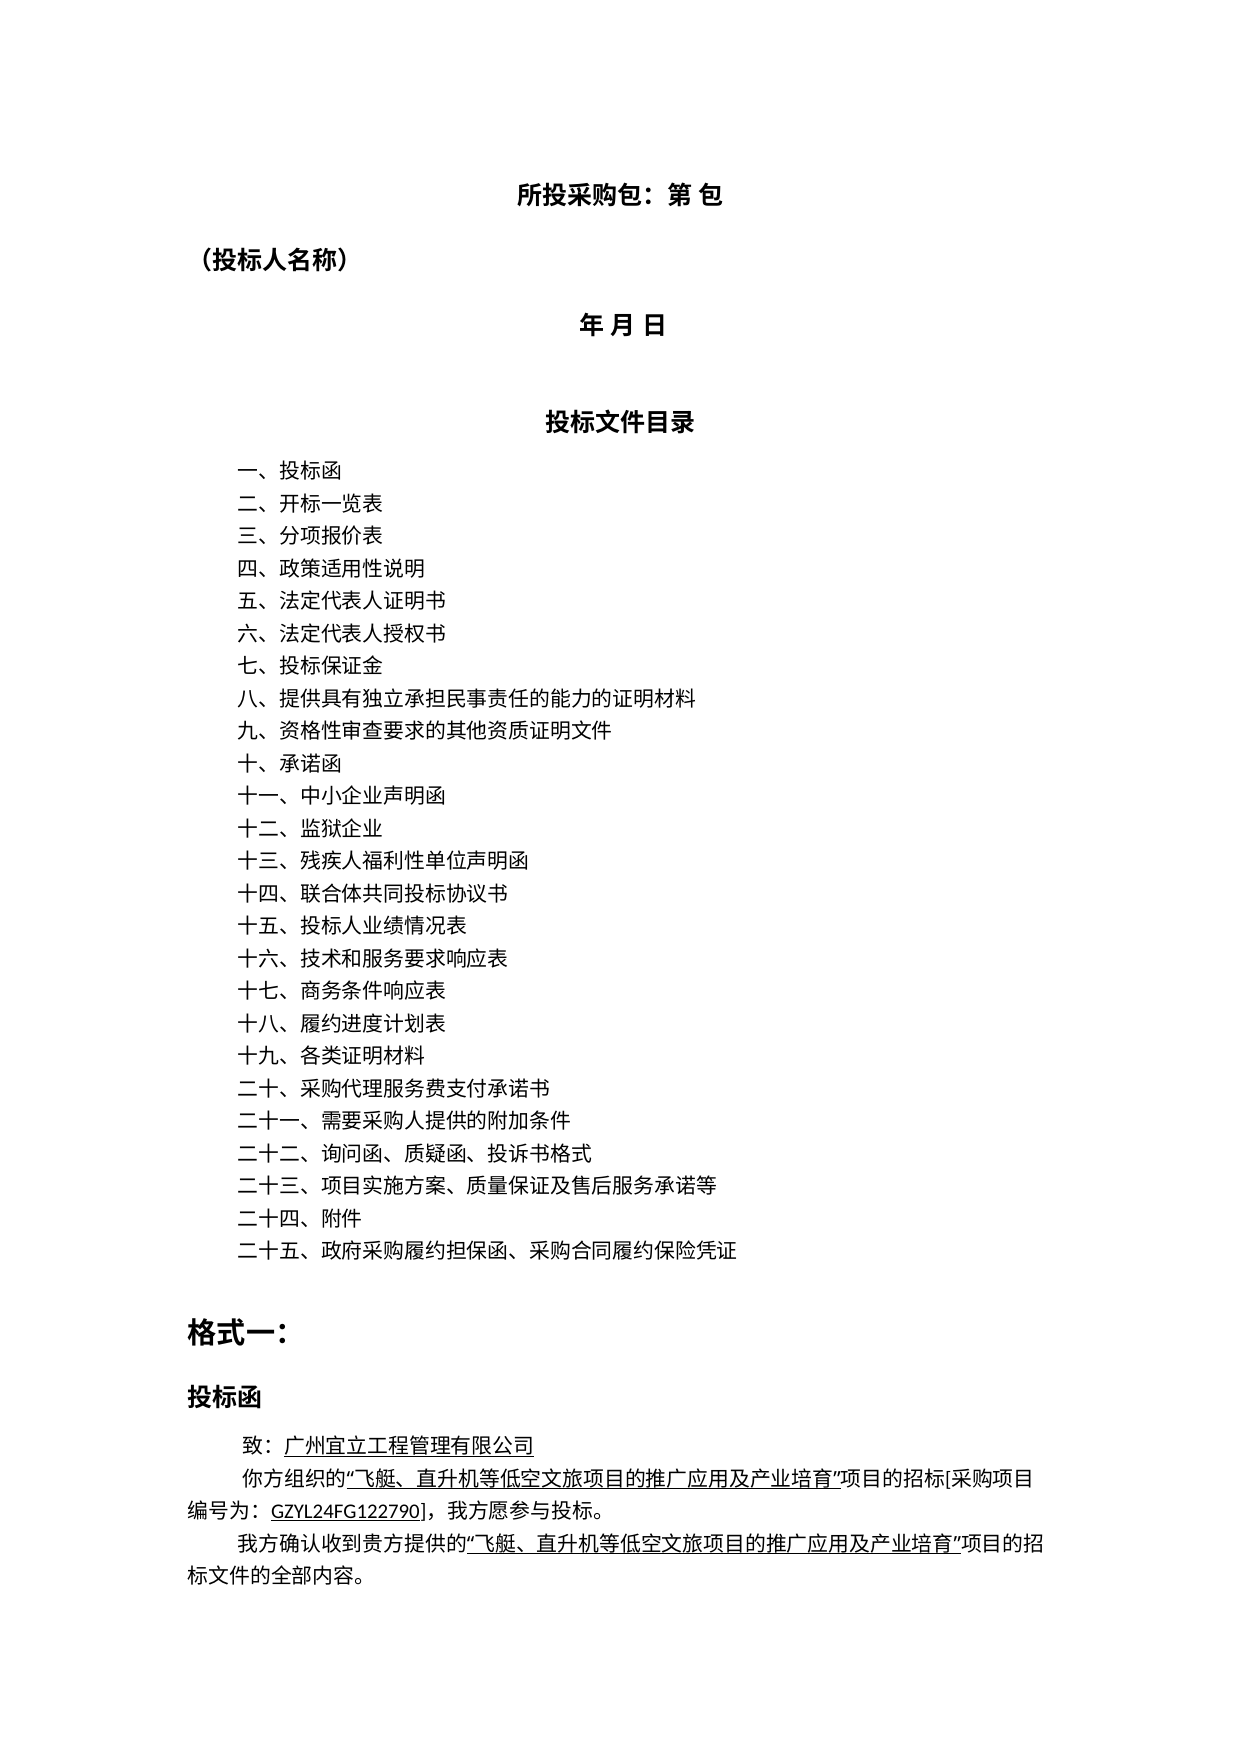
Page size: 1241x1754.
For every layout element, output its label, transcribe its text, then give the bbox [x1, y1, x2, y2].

text 二十二、询问函、质疑函、投诉书格式 [187, 1137, 1053, 1169]
text 十九、各类证明材料 [187, 1039, 1053, 1072]
text 十五、投标人业绩情况表 [187, 909, 1053, 942]
text 九、资格性审查要求的其他资质证明文件 [187, 714, 1053, 747]
text 十一、中小企业声明函 [187, 779, 1053, 812]
text 投标函 [187, 1364, 1053, 1429]
text 你方组织的“飞艇、直升机等低空文旅项目的推广应用及产业培育”项目的招标[采购项目编号为：GZYL24FG122790]，我方愿参与投标。 [187, 1462, 1053, 1527]
text 五、法定代表人证明书 [187, 584, 1053, 617]
text 格式一： [187, 1299, 1053, 1364]
text 十二、监狱企业 [187, 812, 1053, 844]
text 一、投标函 [187, 454, 1053, 487]
text 七、投标保证金 [187, 649, 1053, 682]
text 我方确认收到贵方提供的“飞艇、直升机等低空文旅项目的推广应用及产业培育”项目的招标文件的全部内容。 [187, 1527, 1053, 1592]
text 年 月 日 [187, 292, 1053, 357]
text 十六、技术和服务要求响应表 [187, 942, 1053, 974]
text 十七、商务条件响应表 [187, 974, 1053, 1007]
text 所投采购包：第 包 [187, 162, 1053, 227]
text 二十四、附件 [187, 1202, 1053, 1234]
text 十、承诺函 [187, 747, 1053, 779]
text 投标文件目录 [187, 389, 1053, 454]
text （投标人名称） [187, 227, 1053, 292]
text 十四、联合体共同投标协议书 [187, 877, 1053, 909]
text 六、法定代表人授权书 [187, 617, 1053, 649]
text 十三、残疾人福利性单位声明函 [187, 844, 1053, 877]
text 致：广州宜立工程管理有限公司 [187, 1429, 1053, 1462]
text 四、政策适用性说明 [187, 552, 1053, 584]
text 二十一、需要采购人提供的附加条件 [187, 1104, 1053, 1137]
text 八、提供具有独立承担民事责任的能力的证明材料 [187, 682, 1053, 714]
text 二十三、项目实施方案、质量保证及售后服务承诺等 [187, 1169, 1053, 1202]
text 二、开标一览表 [187, 487, 1053, 519]
text 十八、履约进度计划表 [187, 1007, 1053, 1039]
text 二十五、政府采购履约担保函、采购合同履约保险凭证 [187, 1234, 1053, 1267]
text 三、分项报价表 [187, 519, 1053, 552]
text 二十、采购代理服务费支付承诺书 [187, 1072, 1053, 1104]
